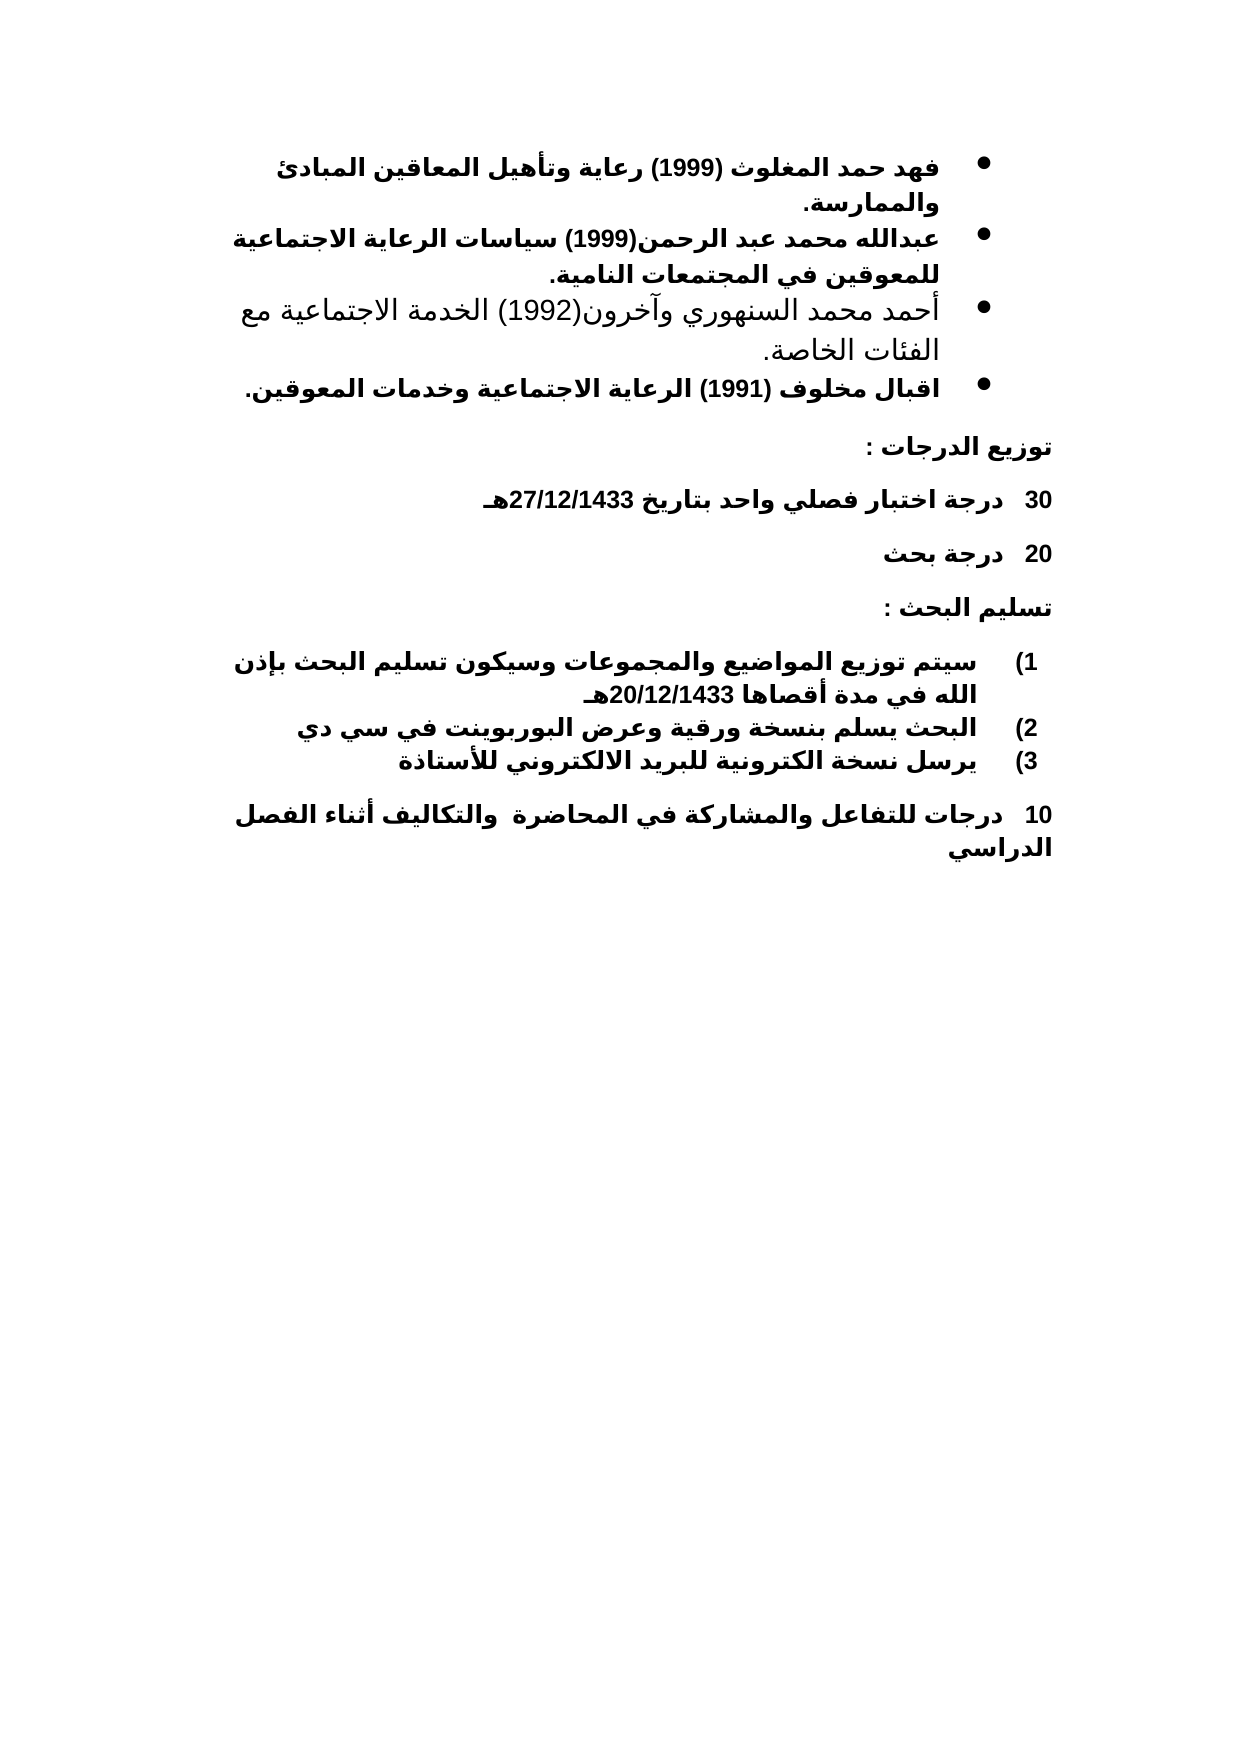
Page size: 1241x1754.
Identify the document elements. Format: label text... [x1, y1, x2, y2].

text 20 درجة بحث [187, 539, 1053, 568]
list سيتم توزيع المواضيع والمجموعات وسيكون تسليم البحث بإذن الله في مدة أقصاها 20/12/1433هـ [187, 647, 1015, 709]
list البحث يسلم بنسخة ورقية وعرض البوربوينت في سي دي [187, 713, 1015, 742]
text توزيع الدرجات : [187, 432, 1053, 460]
list فهد حمد المغلوث (1999) رعاية وتأهيل المعاقين المبادئ والممارسة. [187, 150, 978, 217]
list يرسل نسخة الكترونية للبريد الالكتروني للأستاذة [187, 746, 1015, 775]
list أحمد محمد السنهوري وآخرون(1992) الخدمة الاجتماعية مع الفئات الخاصة. [187, 293, 978, 367]
text تسليم البحث : [187, 593, 1053, 622]
text 10 درجات للتفاعل والمشاركة في المحاضرة والتكاليف أثناء الفصل الدراسي [187, 800, 1053, 862]
text 30 درجة اختبار فصلي واحد بتاريخ 27/12/1433هـ [187, 486, 1053, 514]
list عبدالله محمد عبد الرحمن(1999) سياسات الرعاية الاجتماعية للمعوقين في المجتمعات النامية. [187, 221, 978, 288]
list اقبال مخلوف (1991) الرعاية الاجتماعية وخدمات المعوقين. [187, 372, 978, 406]
